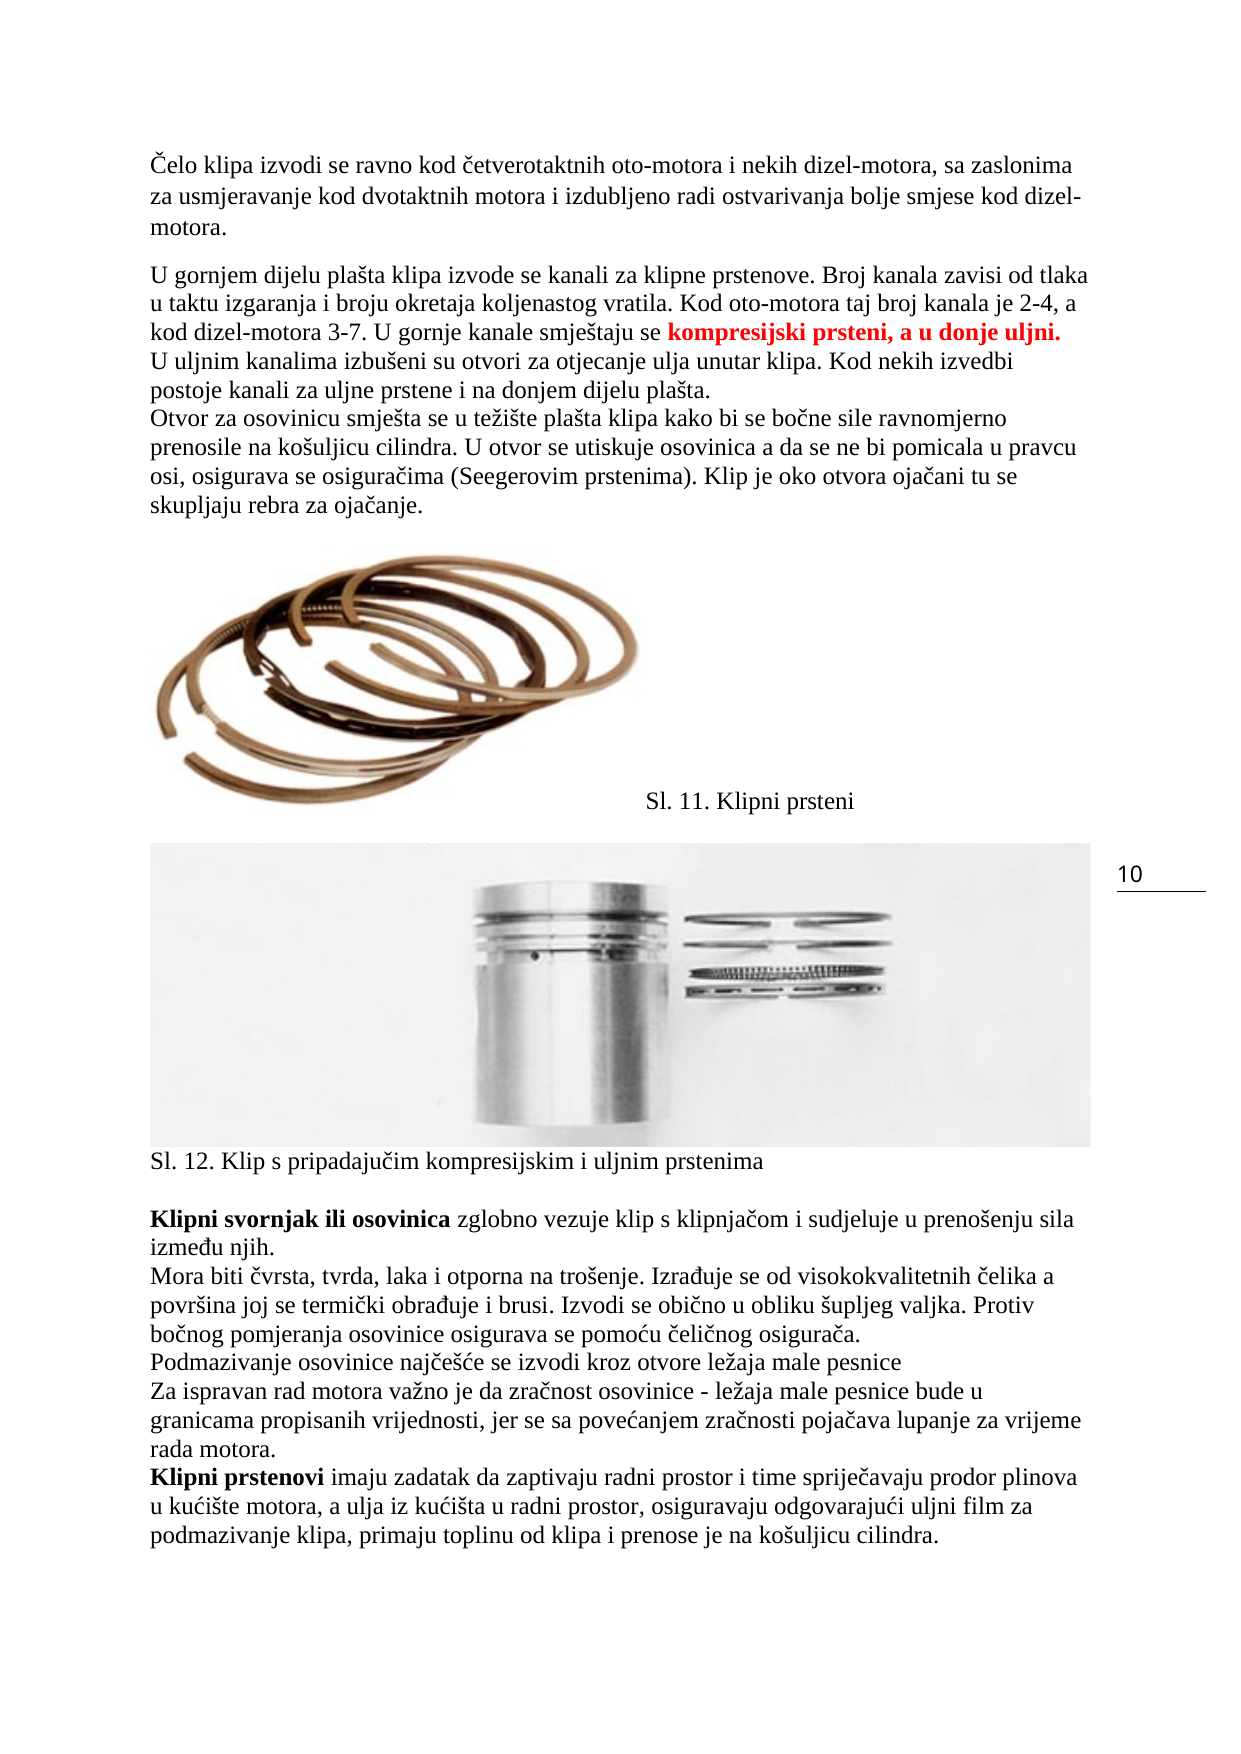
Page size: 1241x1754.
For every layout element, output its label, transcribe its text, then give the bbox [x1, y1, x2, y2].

text U gornjem dijelu plašta klipa izvode se kanali za klipne prstenove. Broj kanala zavisi od tlaka u taktu izgaranja i broju okretaja koljenastog vratila. Kod oto-motora taj broj kanala je 2-4, a kod dizel-motora 3-7. U gornje kanale smještaju se kompresijski prsteni, a u donje uljni. [150, 260, 1090, 346]
text Klipni prstenovi imaju zadatak da zaptivaju radni prostor i time spriječavaju prodor plinova u kućište motora, a ulja iz kućišta u radni prostor, osiguravaju odgovarajući uljni film za podmazivanje klipa, primaju toplinu od klipa i prenose je na košuljicu cilindra. [150, 1462, 1090, 1549]
text Za ispravan rad motora važno je da zračnost osovinice - ležaja male pesnice bude u granicama propisanih vrijednosti, jer se sa povećanjem zračnosti pojačava lupanje za vrijeme rada motora. [150, 1376, 1090, 1462]
picture [150, 843, 1091, 1147]
text Čelo klipa izvodi se ravno kod četverotaktnih oto-motora i nekih dizel-motora, sa zaslonima za usmjeravanje kod dvotaktnih motora i izdubljeno radi ostvarivanja bolje smjese kod dizel-motora. [150, 150, 1090, 241]
text Podmazivanje osovinice najčešće se izvodi kroz otvore ležaja male pesnice [150, 1347, 1090, 1376]
picture [150, 547, 646, 810]
text Klipni svornjak ili osovinica zglobno vezuje klip s klipnjačom i sudjeluje u prenošenju sila između njih. [150, 1204, 1090, 1261]
text Mora biti čvrsta, tvrda, laka i otporna na trošenje. Izrađuje se od visokokvalitetnih čelika a površina joj se termički obrađuje i brusi. Izvodi se obično u obliku šupljeg valjka. Protiv bočnog pomjeranja osovinice osigurava se pomoću čeličnog osigurača. [150, 1261, 1090, 1347]
text U uljnim kanalima izbušeni su otvori za otjecanje ulja unutar klipa. Kod nekih izvedbi postoje kanali za uljne prstene i na donjem dijelu plašta. [150, 346, 1090, 403]
text Otvor za osovinicu smješta se u težište plašta klipa kako bi se bočne sile ravnomjerno prenosile na košuljicu cilindra. U otvor se utiskuje osovinica a da se ne bi pomicala u pravcu osi, osigurava se osiguračima (Seegerovim prstenima). Klip je oko otvora ojačani tu se skupljaju rebra za ojačanje. [150, 403, 1090, 518]
text Sl. 12. Klip s pripadajučim kompresijskim i uljnim prstenima [150, 1147, 1090, 1175]
